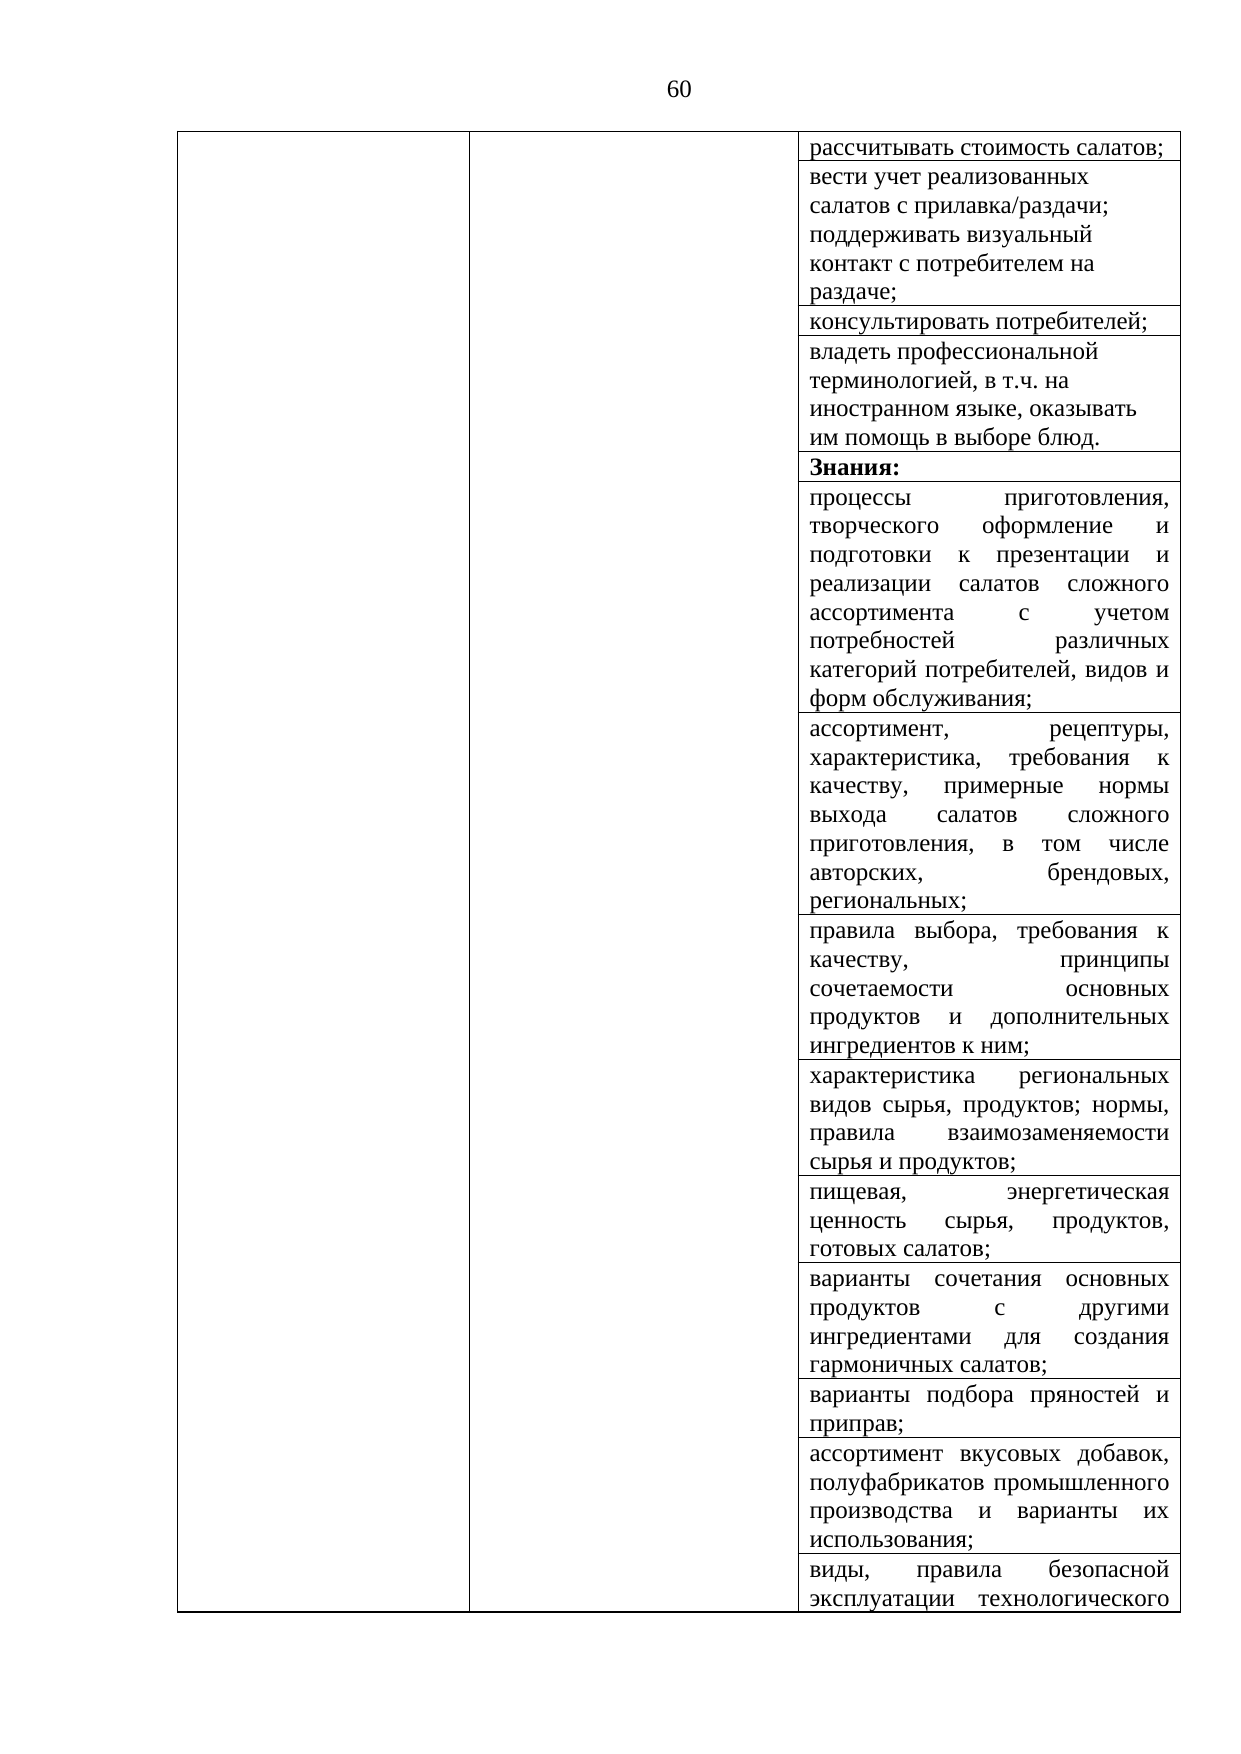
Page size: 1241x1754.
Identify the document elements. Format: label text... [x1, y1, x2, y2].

table_cell варианты сочетания основных продуктов с другими ингредиентами для создания гармоничных салатов; [799, 1263, 1180, 1378]
table_cell пищевая, энергетическая ценность сырья, продуктов, готовых салатов; [799, 1176, 1180, 1262]
table_cell варианты подбора пряностей и приправ; [799, 1379, 1180, 1437]
table_cell владеть профессиональной терминологией, в т.ч. на иностранном языке, оказывать им помощь в выборе блюд. [799, 336, 1180, 451]
table_cell ассортимент, рецептуры, характеристика, требования к качеству, примерные нормы выхода салатов сложного приготовления, в том числе авторских, брендовых, региональных; [799, 713, 1180, 914]
table_cell вести учет реализованных салатов с прилавка/раздачи; поддерживать визуальный контакт с потребителем на раздаче; [799, 161, 1180, 305]
table_cell ассортимент вкусовых добавок, полуфабрикатов промышленного производства и варианты их использования; [799, 1438, 1180, 1553]
table_cell Знания: [799, 452, 1180, 481]
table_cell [799, 132, 1180, 160]
table_cell характеристика региональных видов сырья, продуктов; нормы, правила взаимозаменяемости сырья и продуктов; [799, 1060, 1180, 1175]
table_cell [799, 1554, 1180, 1611]
table_cell правила выбора, требования к качеству, принципы сочетаемости основных продуктов и дополнительных ингредиентов к ним; [799, 915, 1180, 1059]
table_cell процессы приготовления, творческого оформление и подготовки к презентации и реализации салатов сложного ассортимента с учетом потребностей различных категорий потребителей, видов и форм обслуживания; [799, 482, 1180, 712]
table_cell консультировать потребителей; [799, 306, 1180, 335]
